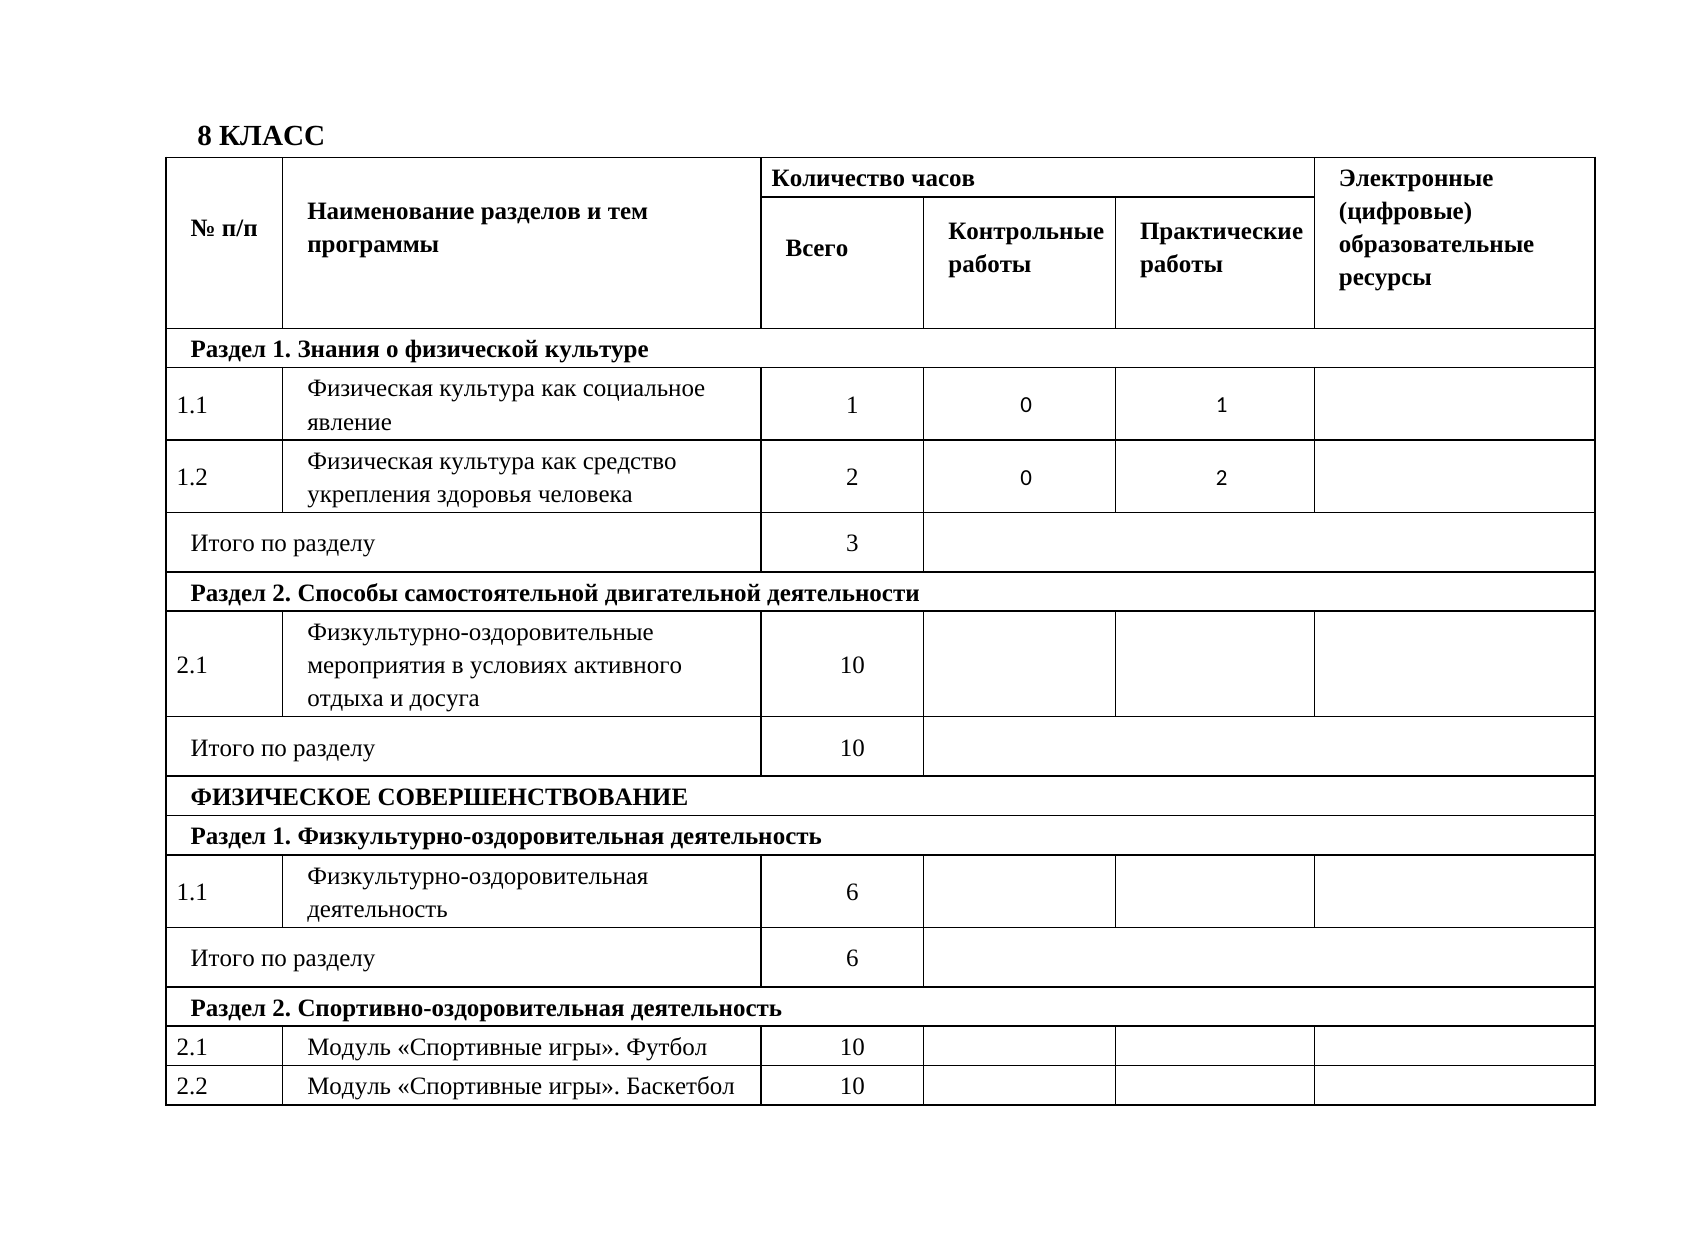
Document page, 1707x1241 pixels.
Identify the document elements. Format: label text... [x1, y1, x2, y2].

table_cell Физкультурно-оздоровительная деятельность [283, 856, 760, 926]
table_cell Итого по разделу [167, 717, 760, 775]
table_cell 10 [762, 717, 923, 775]
table_cell 3 [762, 513, 923, 571]
table_cell Модуль «Спортивные игры». Баскетбол [283, 1066, 760, 1104]
table_cell Модуль «Спортивные игры». Футбол [283, 1027, 760, 1065]
table_cell Раздел 2. Спортивно-оздоровительная деятельность [167, 988, 1594, 1025]
table_cell 2.1 [167, 612, 282, 716]
table_cell 6 [762, 856, 923, 926]
table_cell [924, 1066, 1115, 1104]
table_cell [1315, 368, 1594, 439]
table_cell 2 [1116, 441, 1314, 512]
table_cell Раздел 2. Способы самостоятельной двигательной деятельности [167, 573, 1594, 610]
table_cell Практические работы [1116, 198, 1314, 327]
table_cell 6 [762, 928, 923, 986]
table_cell 2.2 [167, 1066, 282, 1104]
table_cell [924, 717, 1594, 775]
table_cell [1116, 612, 1314, 716]
table_cell Физкультурно-оздоровительные мероприятия в условиях активного отдыха и досуга [283, 612, 760, 716]
table_cell 1 [1116, 368, 1314, 439]
table_cell [1315, 441, 1594, 512]
table_cell [1315, 856, 1594, 926]
table_cell [924, 612, 1115, 716]
table_cell 10 [762, 1027, 923, 1065]
table_cell Раздел 1. Знания о физической культуре [167, 329, 1594, 367]
text 8 КЛАСС [190, 118, 1618, 152]
table_cell [924, 513, 1594, 571]
table_cell [1116, 1066, 1314, 1104]
table_cell Физическая культура как социальное явление [283, 368, 760, 439]
table_cell 1.1 [167, 368, 282, 439]
table_cell 0 [924, 368, 1115, 439]
table_cell 1.1 [167, 856, 282, 926]
table_cell Раздел 1. Физкультурно-оздоровительная деятельность [167, 816, 1594, 854]
table_header Количество часов [762, 158, 1314, 196]
table_cell Физическая культура как средство укрепления здоровья человека [283, 441, 760, 512]
table_cell [1116, 856, 1314, 926]
table_cell ФИЗИЧЕСКОЕ СОВЕРШЕНСТВОВАНИЕ [167, 777, 1594, 815]
table_cell [924, 928, 1594, 986]
table_cell 0 [924, 441, 1115, 512]
table_cell 2 [762, 441, 923, 512]
table_header Электронные (цифровые) образовательные ресурсы [1315, 158, 1594, 327]
table_cell [1315, 1027, 1594, 1065]
table_cell 10 [762, 1066, 923, 1104]
table_cell [1116, 1027, 1314, 1065]
table_cell [1315, 612, 1594, 716]
table_cell Всего [762, 198, 923, 327]
table_cell 10 [762, 612, 923, 716]
table_cell 2.1 [167, 1027, 282, 1065]
table_cell Контрольные работы [924, 198, 1115, 327]
table_header № п/п [167, 158, 282, 327]
table_cell [1315, 1066, 1594, 1104]
table_cell 1 [762, 368, 923, 439]
table_cell Итого по разделу [167, 928, 760, 986]
table_cell [924, 856, 1115, 926]
table_cell Итого по разделу [167, 513, 760, 571]
table_header Наименование разделов и тем программы [283, 158, 760, 327]
table_cell 1.2 [167, 441, 282, 512]
table_cell [924, 1027, 1115, 1065]
